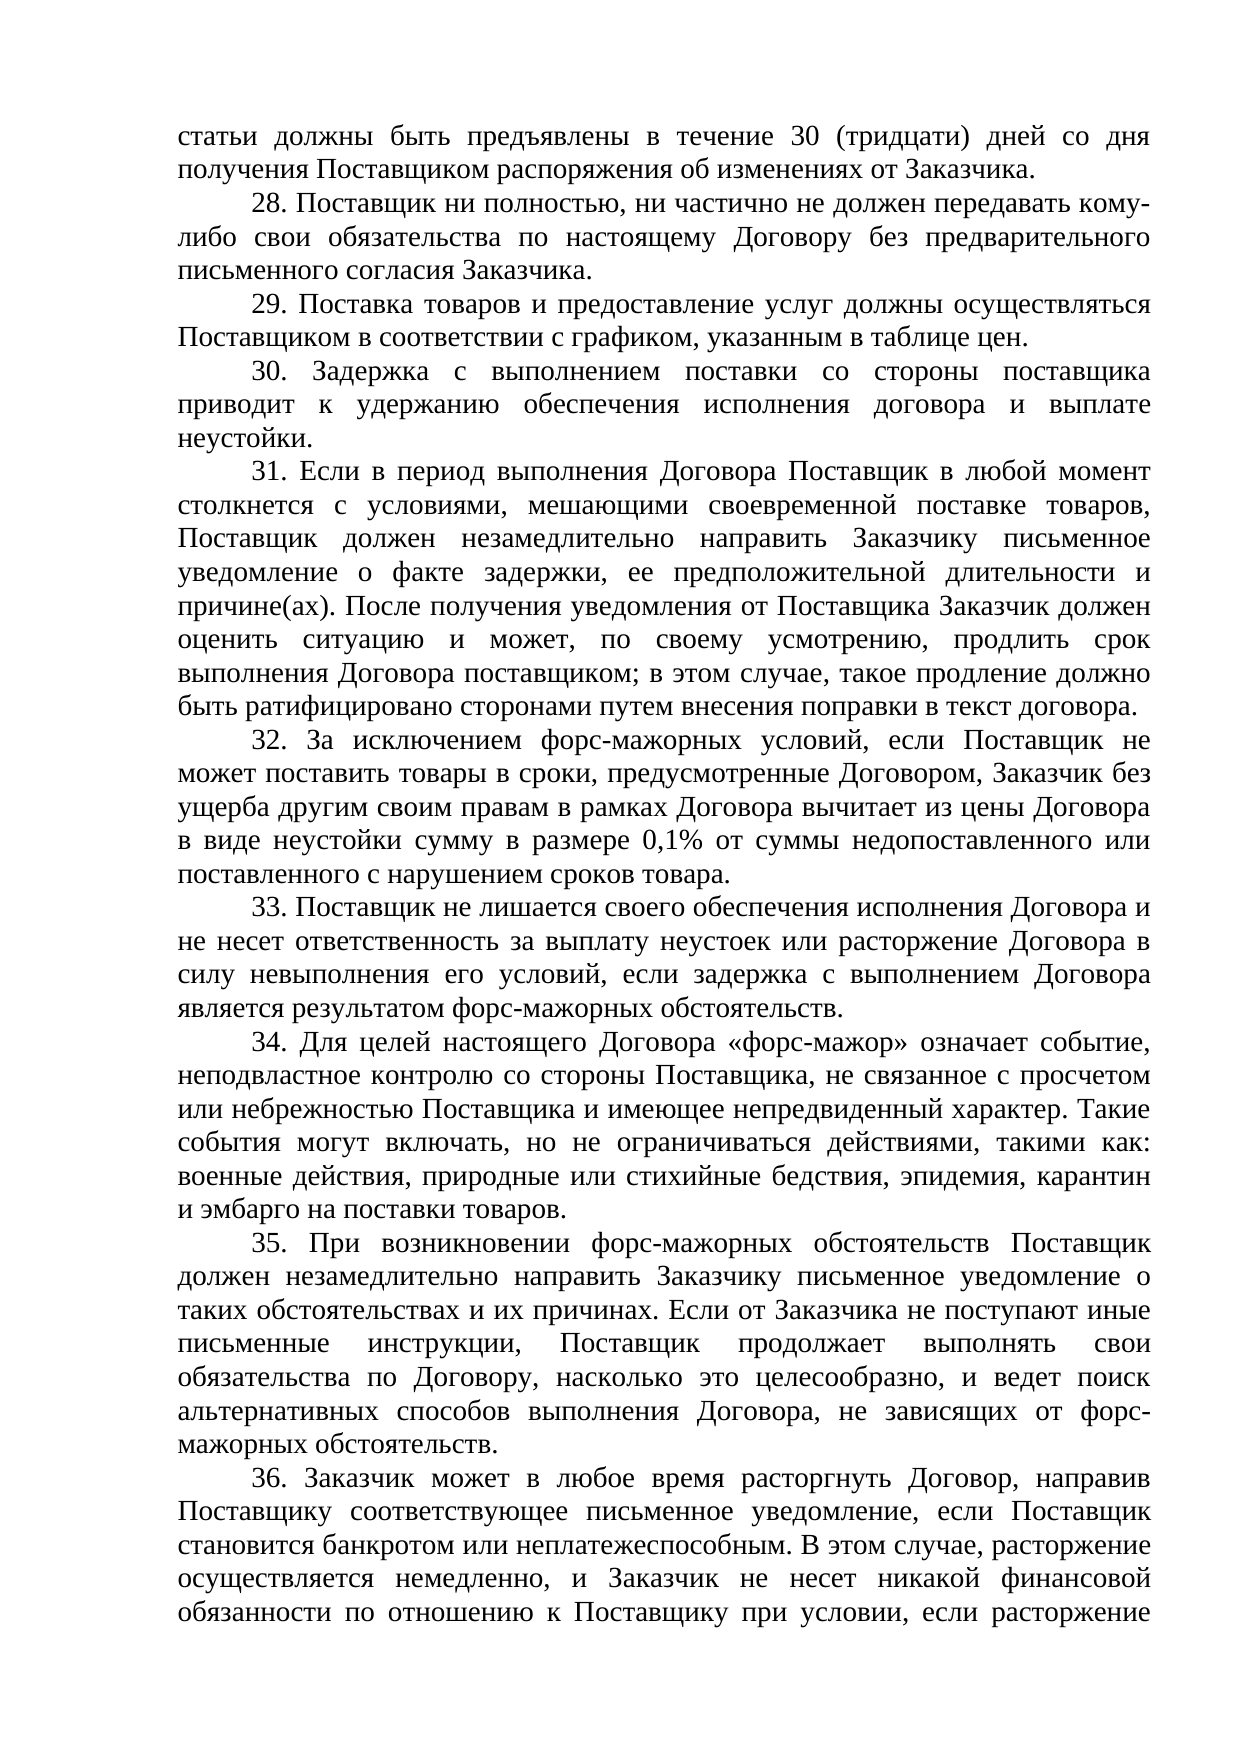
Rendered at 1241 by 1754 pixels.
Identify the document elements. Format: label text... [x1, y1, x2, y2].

text 30. Задержка с выполнением поставки со стороны поставщика приводит к удержанию обеспечения исполнения договора и выплате неустойки. [177, 353, 1152, 453]
text 32. За исключением форс-мажорных условий, если Поставщик не может поставить товары в сроки, предусмотренные Договором, Заказчик без ущерба другим своим правам в рамках Договора вычитает из цены Договора в виде неустойки сумму в размере 0,1% от суммы недопоставленного или поставленного с нарушением сроков товара. [177, 722, 1152, 889]
text 31. Если в период выполнения Договора Поставщик в любой момент столкнется с условиями, мешающими своевременной поставке товаров, Поставщик должен незамедлительно направить Заказчику письменное уведомление о факте задержки, ее предположительной длительности и причине(ах). После получения уведомления от Поставщика Заказчик должен оценить ситуацию и может, по своему усмотрению, продлить срок выполнения Договора поставщиком; в этом случае, такое продление должно быть ратифицировано сторонами путем внесения поправки в текст договора. [177, 453, 1152, 722]
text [177, 118, 1152, 185]
text 29. Поставка товаров и предоставление услуг должны осуществляться Поставщиком в соответствии с графиком, указанным в таблице цен. [177, 286, 1152, 353]
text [177, 1460, 1152, 1627]
text 35. При возникновении форс-мажорных обстоятельств Поставщик должен незамедлительно направить Заказчику письменное уведомление о таких обстоятельствах и их причинах. Если от Заказчика не поступают иные письменные инструкции, Поставщик продолжает выполнять свои обязательства по Договору, насколько это целесообразно, и ведет поиск альтернативных способов выполнения Договора, не зависящих от форс-мажорных обстоятельств. [177, 1225, 1152, 1460]
text 34. Для целей настоящего Договора «форс-мажор» означает событие, неподвластное контролю со стороны Поставщика, не связанное с просчетом или небрежностью Поставщика и имеющее непредвиденный характер. Такие события могут включать, но не ограничиваться действиями, такими как: военные действия, природные или стихийные бедствия, эпидемия, карантин и эмбарго на поставки товаров. [177, 1024, 1152, 1225]
text 33. Поставщик не лишается своего обеспечения исполнения Договора и не несет ответственность за выплату неустоек или расторжение Договора в силу невыполнения его условий, если задержка с выполнением Договора является результатом форс-мажорных обстоятельств. [177, 889, 1152, 1024]
text 28. Поставщик ни полностью, ни частично не должен передавать кому-либо свои обязательства по настоящему Договору без предварительного письменного согласия Заказчика. [177, 185, 1152, 286]
